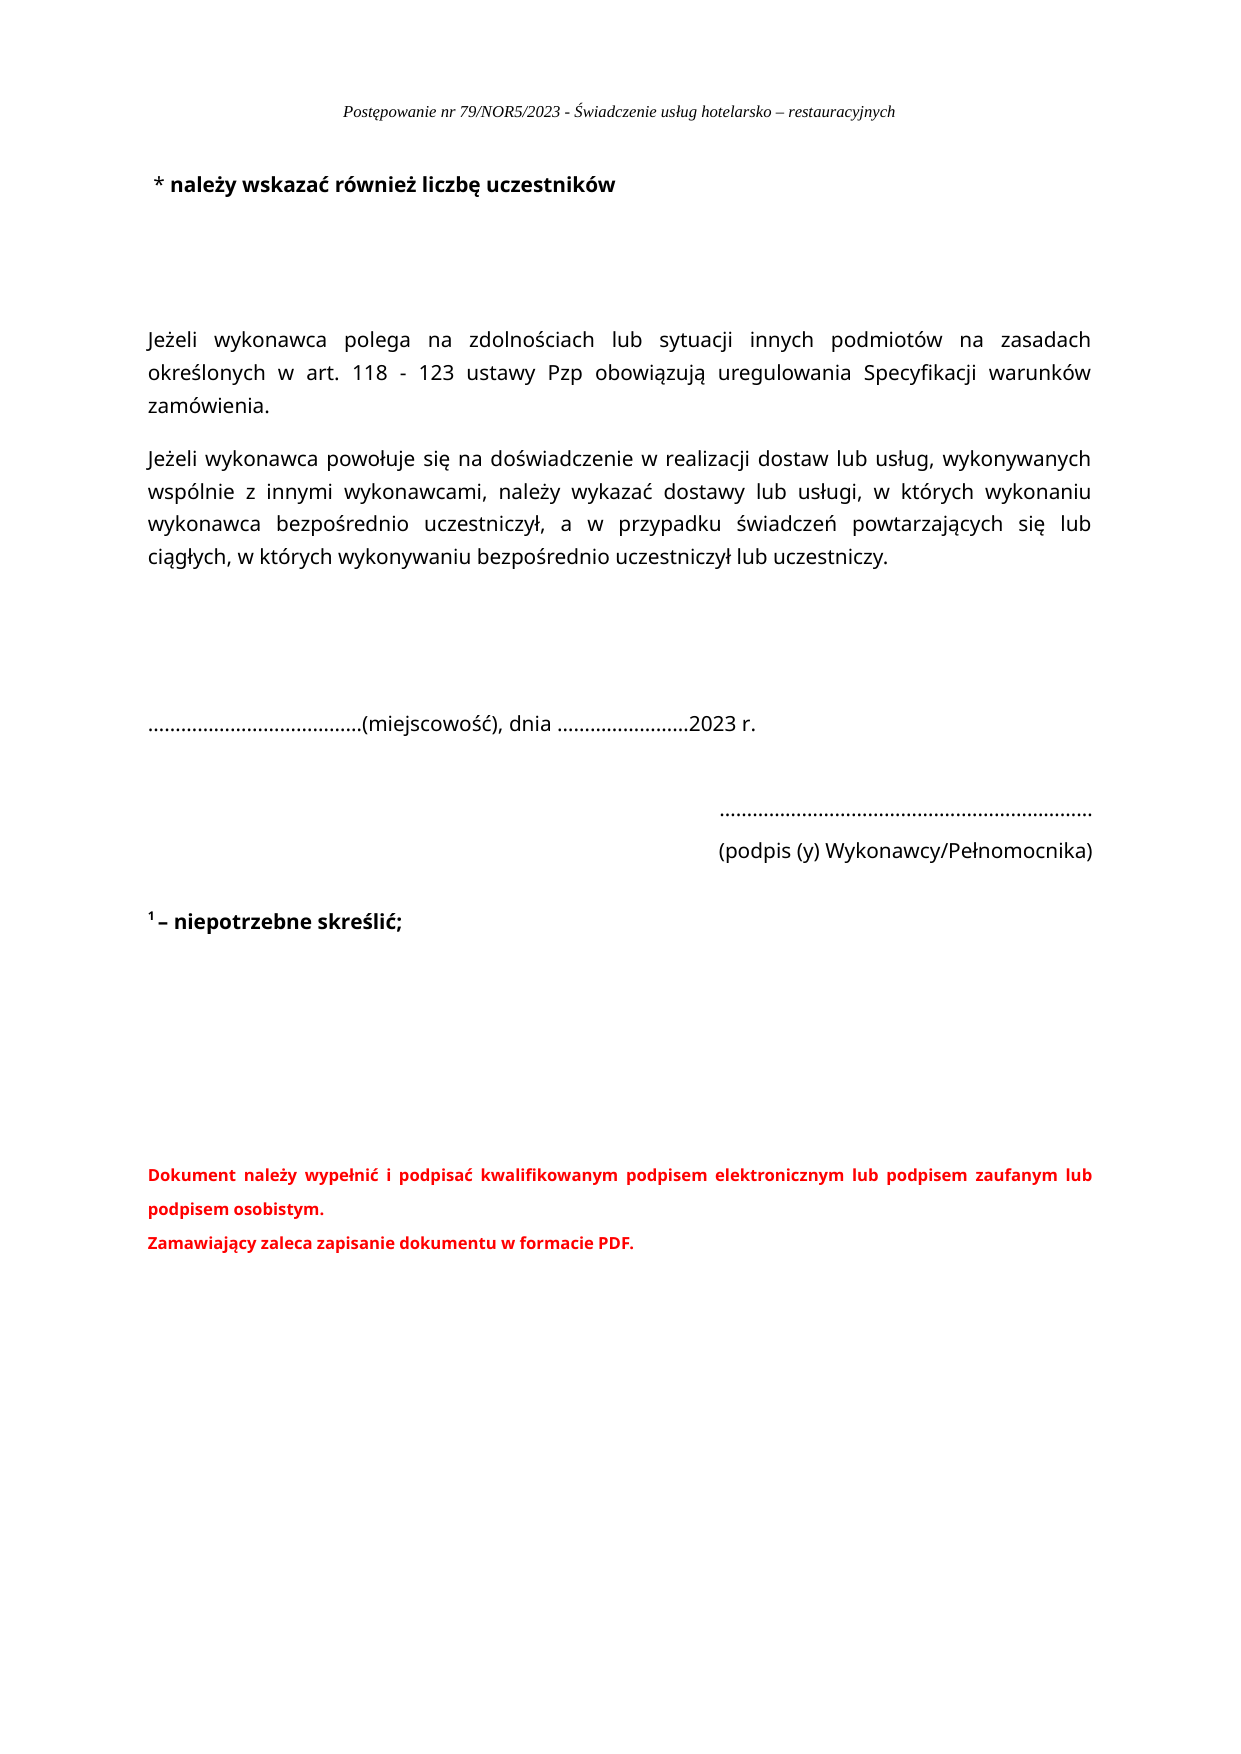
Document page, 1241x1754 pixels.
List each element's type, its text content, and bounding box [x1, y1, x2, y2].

text Zamawiający zaleca zapisanie dokumentu w formacie PDF. [148, 1231, 1093, 1254]
text (podpis (y) Wykonawcy/Pełnomocnika) [148, 837, 1093, 865]
text Jeżeli wykonawca polega na zdolnościach lub sytuacji innych podmiotów na zasadach określonych w art. 118 - 123 ustawy Pzp obowiązują uregulowania Specyfikacji warunków zamówienia. [148, 326, 1093, 419]
text Dokument należy wypełnić i podpisać kwalifikowanym podpisem elektronicznym lub podpisem zaufanym lub podpisem osobistym. [148, 1163, 1093, 1220]
text ……………………………………..…………………… [148, 794, 1093, 822]
text …………………………………(miejscowość), dnia ……………………2023 r. [148, 709, 1093, 738]
text 1 – niepotrzebne skreślić; [148, 907, 1093, 936]
text * należy wskazać również liczbę uczestników [148, 170, 1093, 198]
text Jeżeli wykonawca powołuje się na doświadczenie w realizacji dostaw lub usług, wykonywanych wspólnie z innymi wykonawcami, należy wykazać dostawy lub usługi, w których wykonaniu wykonawca bezpośrednio uczestniczył, a w przypadku świadczeń powtarzających się lub ciągłych, w których wykonywaniu bezpośrednio uczestniczył lub uczestniczy. [148, 444, 1093, 570]
